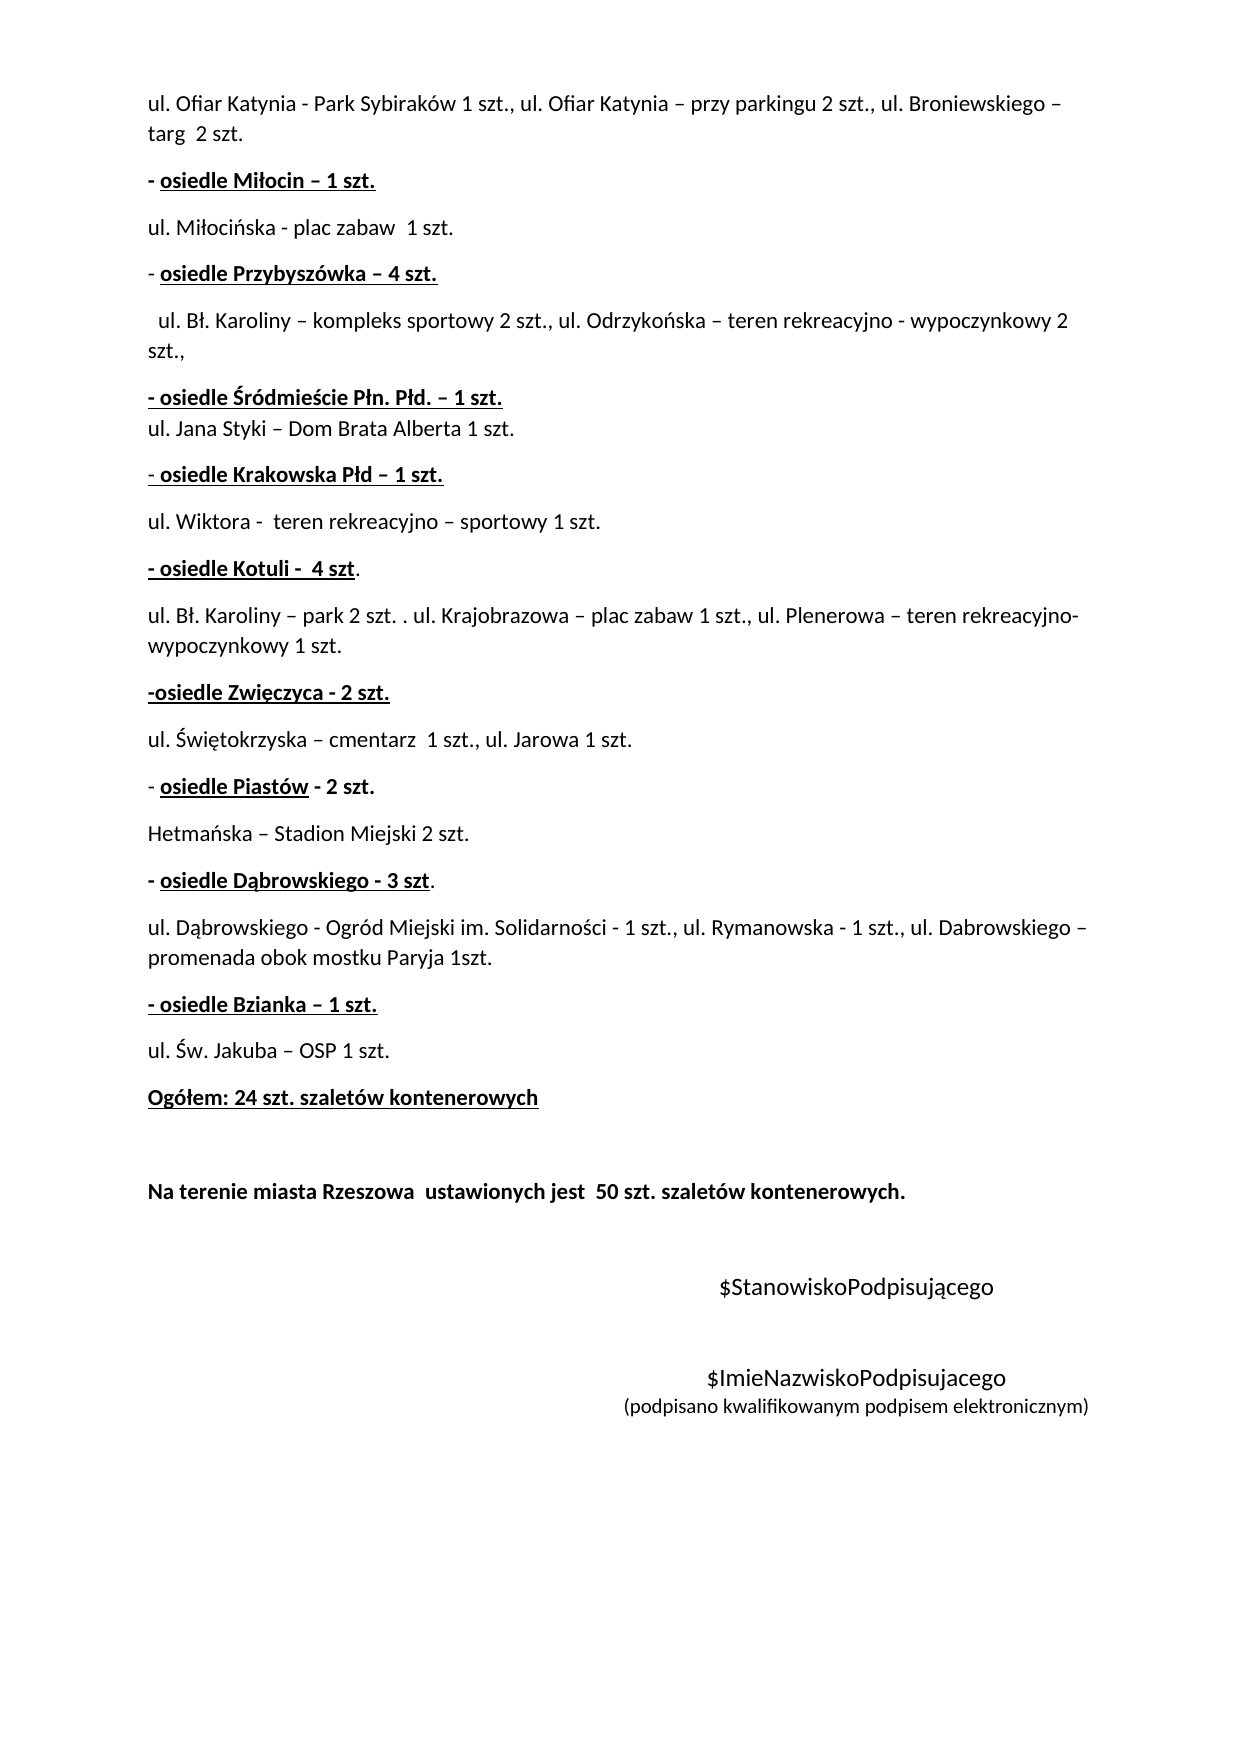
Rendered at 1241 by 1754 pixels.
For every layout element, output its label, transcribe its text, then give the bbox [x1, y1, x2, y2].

text ul. Świętokrzyska – cmentarz 1 szt., ul. Jarowa 1 szt. [148, 725, 1093, 753]
text - osiedle Bzianka – 1 szt. [148, 990, 1093, 1018]
text $StanowiskoPodpisującego [620, 1271, 1093, 1301]
text - osiedle Kotuli - 4 szt. [148, 554, 1093, 582]
text ul. Bł. Karoliny – kompleks sportowy 2 szt., ul. Odrzykońska – teren rekreacyjno - wypoczynkowy 2 szt., [148, 306, 1093, 364]
text - osiedle Przybyszówka – 4 szt. [148, 259, 1093, 287]
text - osiedle Miłocin – 1 szt. [148, 166, 1093, 194]
text Hetmańska – Stadion Miejski 2 szt. [148, 819, 1093, 847]
text (podpisano kwalifikowanym podpisem elektronicznym) [620, 1393, 1093, 1418]
text ul. Św. Jakuba – OSP 1 szt. [148, 1037, 1093, 1064]
text $ImieNazwiskoPodpisujacego [620, 1362, 1093, 1393]
text - osiedle Piastów - 2 szt. [148, 772, 1093, 800]
text Na terenie miasta Rzeszowa ustawionych jest 50 szt. szaletów kontenerowych. [148, 1177, 1093, 1205]
text ul. Wiktora - teren rekreacyjno – sportowy 1 szt. [148, 507, 1093, 535]
text ul. Dąbrowskiego - Ogród Miejski im. Solidarności - 1 szt., ul. Rymanowska - 1 szt., ul. Dabrowskiego – promenada obok mostku Paryja 1szt. [148, 913, 1093, 971]
text - osiedle Śródmieście Płn. Płd. – 1 szt. ul. Jana Styki – Dom Brata Alberta 1 szt. [148, 383, 1093, 442]
text ul. Ofiar Katynia - Park Sybiraków 1 szt., ul. Ofiar Katynia – przy parkingu 2 szt., ul. Broniewskiego – targ 2 szt. [148, 89, 1093, 147]
text ul. Bł. Karoliny – park 2 szt. . ul. Krajobrazowa – plac zabaw 1 szt., ul. Plenerowa – teren rekreacyjno-wypoczynkowy 1 szt. [148, 601, 1093, 659]
text ul. Miłocińska - plac zabaw 1 szt. [148, 213, 1093, 241]
text -osiedle Zwięczyca - 2 szt. [148, 678, 1093, 706]
text - osiedle Dąbrowskiego - 3 szt. [148, 866, 1093, 894]
text Ogółem: 24 szt. szaletów kontenerowych [148, 1083, 1093, 1111]
text - osiedle Krakowska Płd – 1 szt. [148, 461, 1093, 488]
